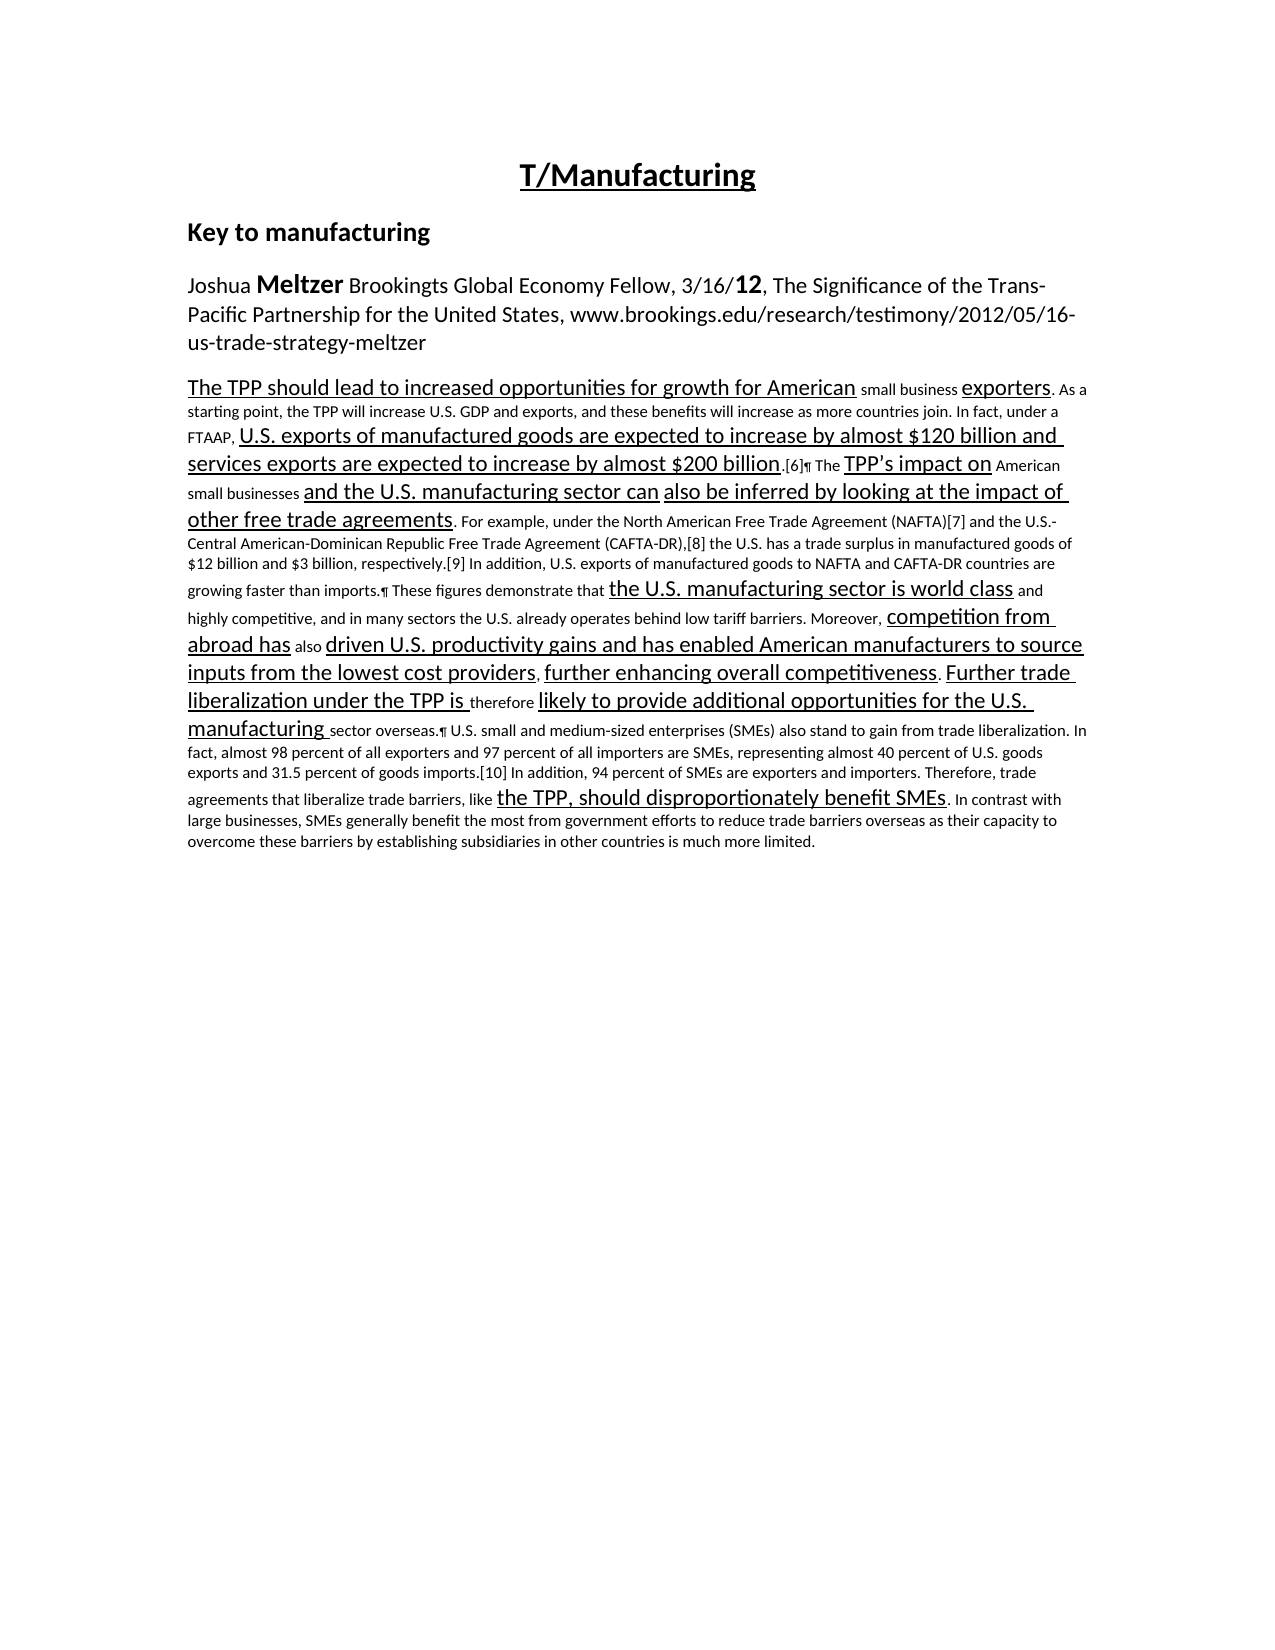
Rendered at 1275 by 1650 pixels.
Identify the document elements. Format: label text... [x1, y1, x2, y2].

text The TPP should lead to increased opportunities for growth for American small business exporters. As a starting point, the TPP will increase U.S. GDP and exports, and these benefits will increase as more countries join. In fact, under a FTAAP, U.S. exports of manufactured goods are expected to increase by almost $120 billion and services exports are expected to increase by almost $200 billion.[6]¶ The TPP’s impact on American small businesses and the U.S. manufacturing sector can also be inferred by looking at the impact of other free trade agreements. For example, under the North American Free Trade Agreement (NAFTA)[7] and the U.S.- Central American-Dominican Republic Free Trade Agreement (CAFTA-DR),[8] the U.S. has a trade surplus in manufactured goods of $12 billion and $3 billion, respectively.[9] In addition, U.S. exports of manufactured goods to NAFTA and CAFTA-DR countries are growing faster than imports.¶ These figures demonstrate that the U.S. manufacturing sector is world class and highly competitive, and in many sectors the U.S. already operates behind low tariff barriers. Moreover, competition from abroad has also driven U.S. productivity gains and has enabled American manufacturers to source inputs from the lowest cost providers, further enhancing overall competitiveness. Further trade liberalization under the TPP is therefore likely to provide additional opportunities for the U.S. manufacturing sector overseas.¶ U.S. small and medium-sized enterprises (SMEs) also stand to gain from trade liberalization. In fact, almost 98 percent of all exporters and 97 percent of all importers are SMEs, representing almost 40 percent of U.S. goods exports and 31.5 percent of goods imports.[10] In addition, 94 percent of SMEs are exporters and importers. Therefore, trade agreements that liberalize trade barriers, like the TPP, should disproportionately benefit SMEs. In contrast with large businesses, SMEs generally benefit the most from government efforts to reduce trade barriers overseas as their capacity to overcome these barriers by establishing subsidiaries in other countries is much more limited. [187, 373, 1087, 851]
text T/Manufacturing [187, 154, 1087, 195]
text Key to manufacturing [187, 215, 1087, 248]
text Joshua Meltzer Brookingts Global Economy Fellow, 3/16/12, The Significance of the Trans-Pacific Partnership for the United States, www.brookings.edu/research/testimony/2012/05/16-us-trade-strategy-meltzer [187, 267, 1087, 356]
